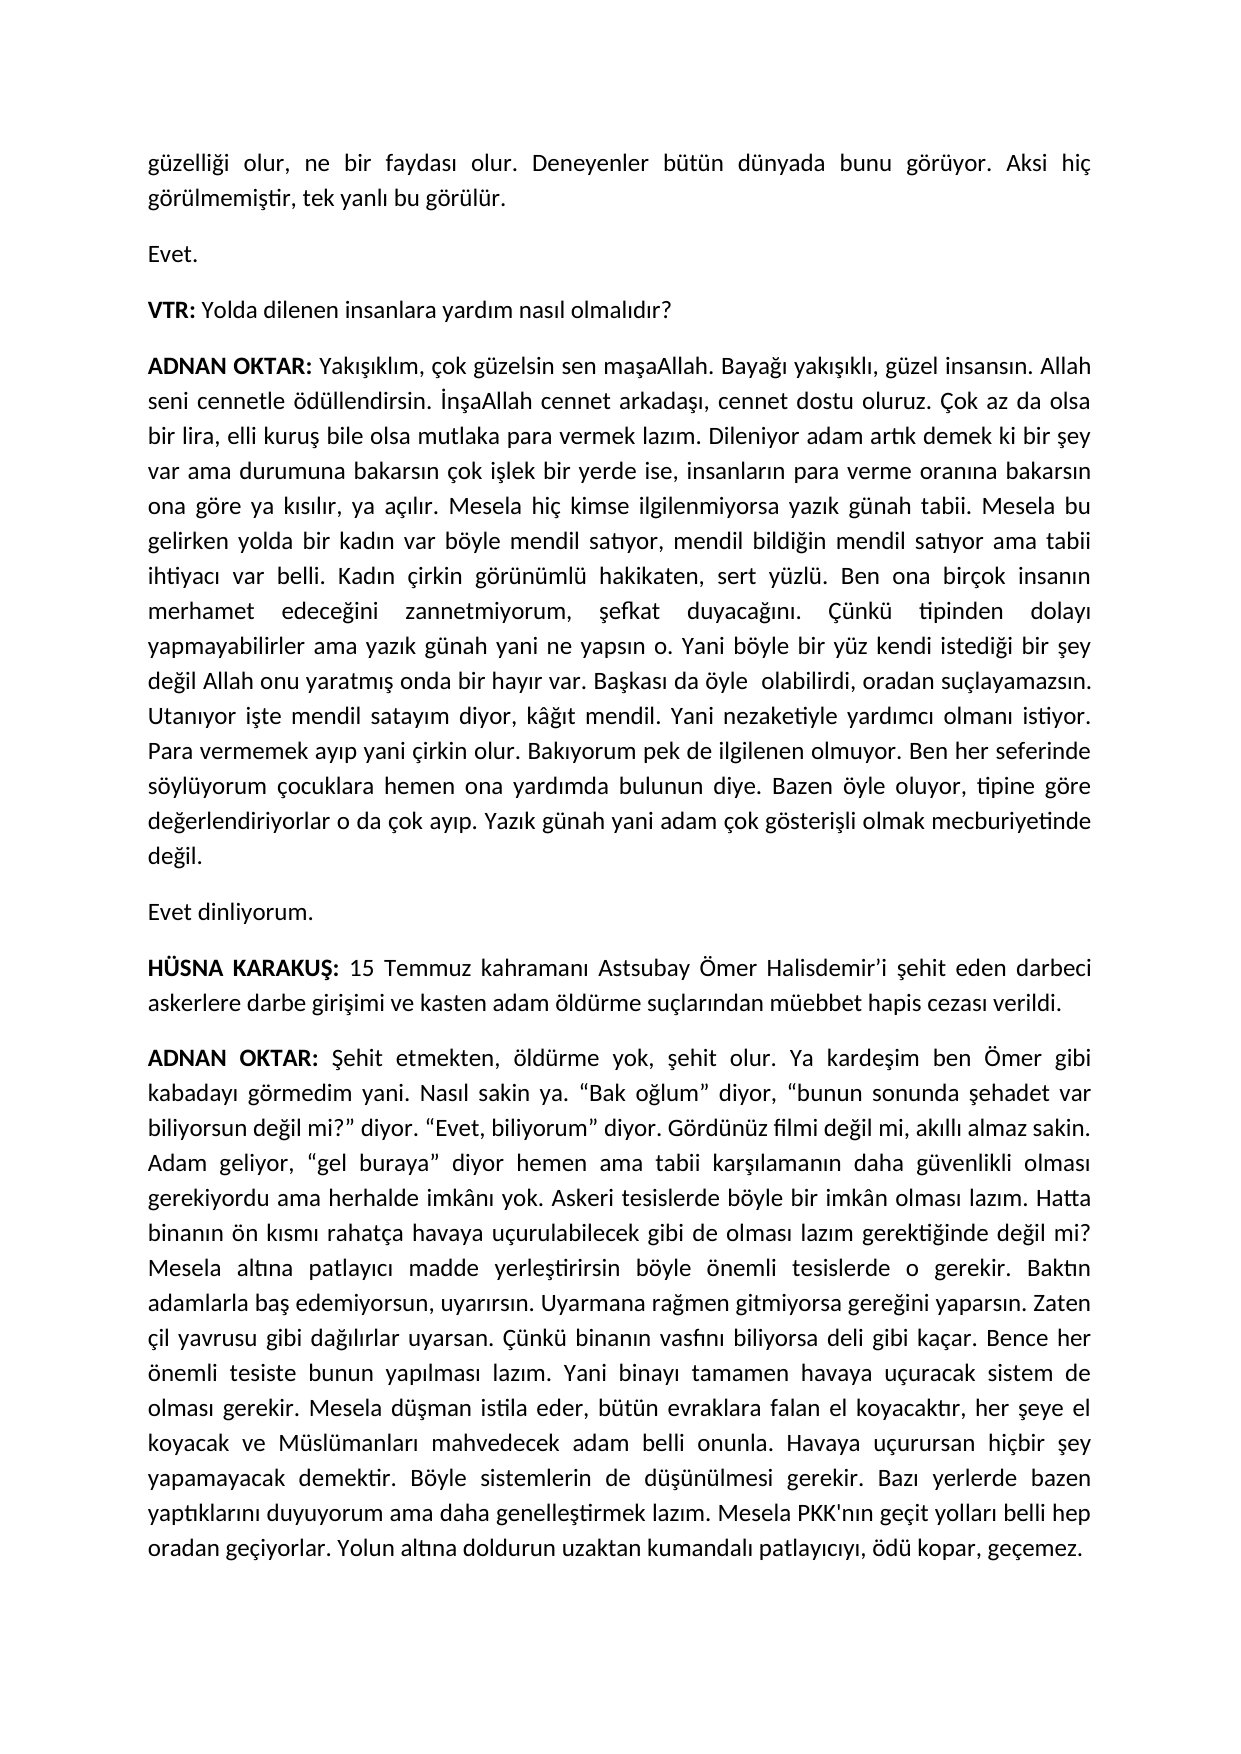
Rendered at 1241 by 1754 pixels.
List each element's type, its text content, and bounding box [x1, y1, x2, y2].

text HÜSNA KARAKUŞ: 15 Temmuz kahramanı Astsubay Ömer Halisdemir’i şehit eden darbeci askerlere darbe girişimi ve kasten adam öldürme suçlarından müebbet hapis cezası verildi. [148, 952, 1093, 1017]
text ADNAN OKTAR: Şehit etmekten, öldürme yok, şehit olur. Ya kardeşim ben Ömer gibi kabadayı görmedim yani. Nasıl sakin ya. “Bak oğlum” diyor, “bunun sonunda şehadet var biliyorsun değil mi?” diyor. “Evet, biliyorum” diyor. Gördünüz filmi değil mi, akıllı almaz sakin. Adam geliyor, “gel buraya” diyor hemen ama tabii karşılamanın daha güvenlikli olması gerekiyordu ama herhalde imkânı yok. Askeri tesislerde böyle bir imkân olması lazım. Hatta binanın ön kısmı rahatça havaya uçurulabilecek gibi de olması lazım gerektiğinde değil mi? Mesela altına patlayıcı madde yerleştirirsin böyle önemli tesislerde o gerekir. Baktın adamlarla baş edemiyorsun, uyarırsın. Uyarmana rağmen gitmiyorsa gereğini yaparsın. Zaten çil yavrusu gibi dağılırlar uyarsan. Çünkü binanın vasfını biliyorsa deli gibi kaçar. Bence her önemli tesiste bunun yapılması lazım. Yani binayı tamamen havaya uçuracak sistem de olması gerekir. Mesela düşman istila eder, bütün evraklara falan el koyacaktır, her şeye el koyacak ve Müslümanları mahvedecek adam belli onunla. Havaya uçurursan hiçbir şey yapamayacak demektir. Böyle sistemlerin de düşünülmesi gerekir. Bazı yerlerde bazen yaptıklarını duyuyorum ama daha genelleştirmek lazım. Mesela PKK'nın geçit yolları belli hep oradan geçiyorlar. Yolun altına doldurun uzaktan kumandalı patlayıcıyı, ödü kopar, geçemez. [148, 1043, 1093, 1563]
text Evet. [148, 238, 1093, 269]
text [148, 148, 1093, 213]
text Evet dinliyorum. [148, 896, 1093, 926]
text VTR: Yolda dilenen insanlara yardım nasıl olmalıdır? [148, 294, 1093, 325]
text ADNAN OKTAR: Yakışıklım, çok güzelsin sen maşaAllah. Bayağı yakışıklı, güzel insansın. Allah seni cennetle ödüllendirsin. İnşaAllah cennet arkadaşı, cennet dostu oluruz. Çok az da olsa bir lira, elli kuruş bile olsa mutlaka para vermek lazım. Dileniyor adam artık demek ki bir şey var ama durumuna bakarsın çok işlek bir yerde ise, insanların para verme oranına bakarsın ona göre ya kısılır, ya açılır. Mesela hiç kimse ilgilenmiyorsa yazık günah tabii. Mesela bu gelirken yolda bir kadın var böyle mendil satıyor, mendil bildiğin mendil satıyor ama tabii ihtiyacı var belli. Kadın çirkin görünümlü hakikaten, sert yüzlü. Ben ona birçok insanın merhamet edeceğini zannetmiyorum, şefkat duyacağını. Çünkü tipinden dolayı yapmayabilirler ama yazık günah yani ne yapsın o. Yani böyle bir yüz kendi istediği bir şey değil Allah onu yaratmış onda bir hayır var. Başkası da öyle olabilirdi, oradan suçlayamazsın. Utanıyor işte mendil satayım diyor, kâğıt mendil. Yani nezaketiyle yardımcı olmanı istiyor. Para vermemek ayıp yani çirkin olur. Bakıyorum pek de ilgilenen olmuyor. Ben her seferinde söylüyorum çocuklara hemen ona yardımda bulunun diye. Bazen öyle oluyor, tipine göre değerlendiriyorlar o da çok ayıp. Yazık günah yani adam çok gösterişli olmak mecburiyetinde değil. [148, 350, 1093, 871]
